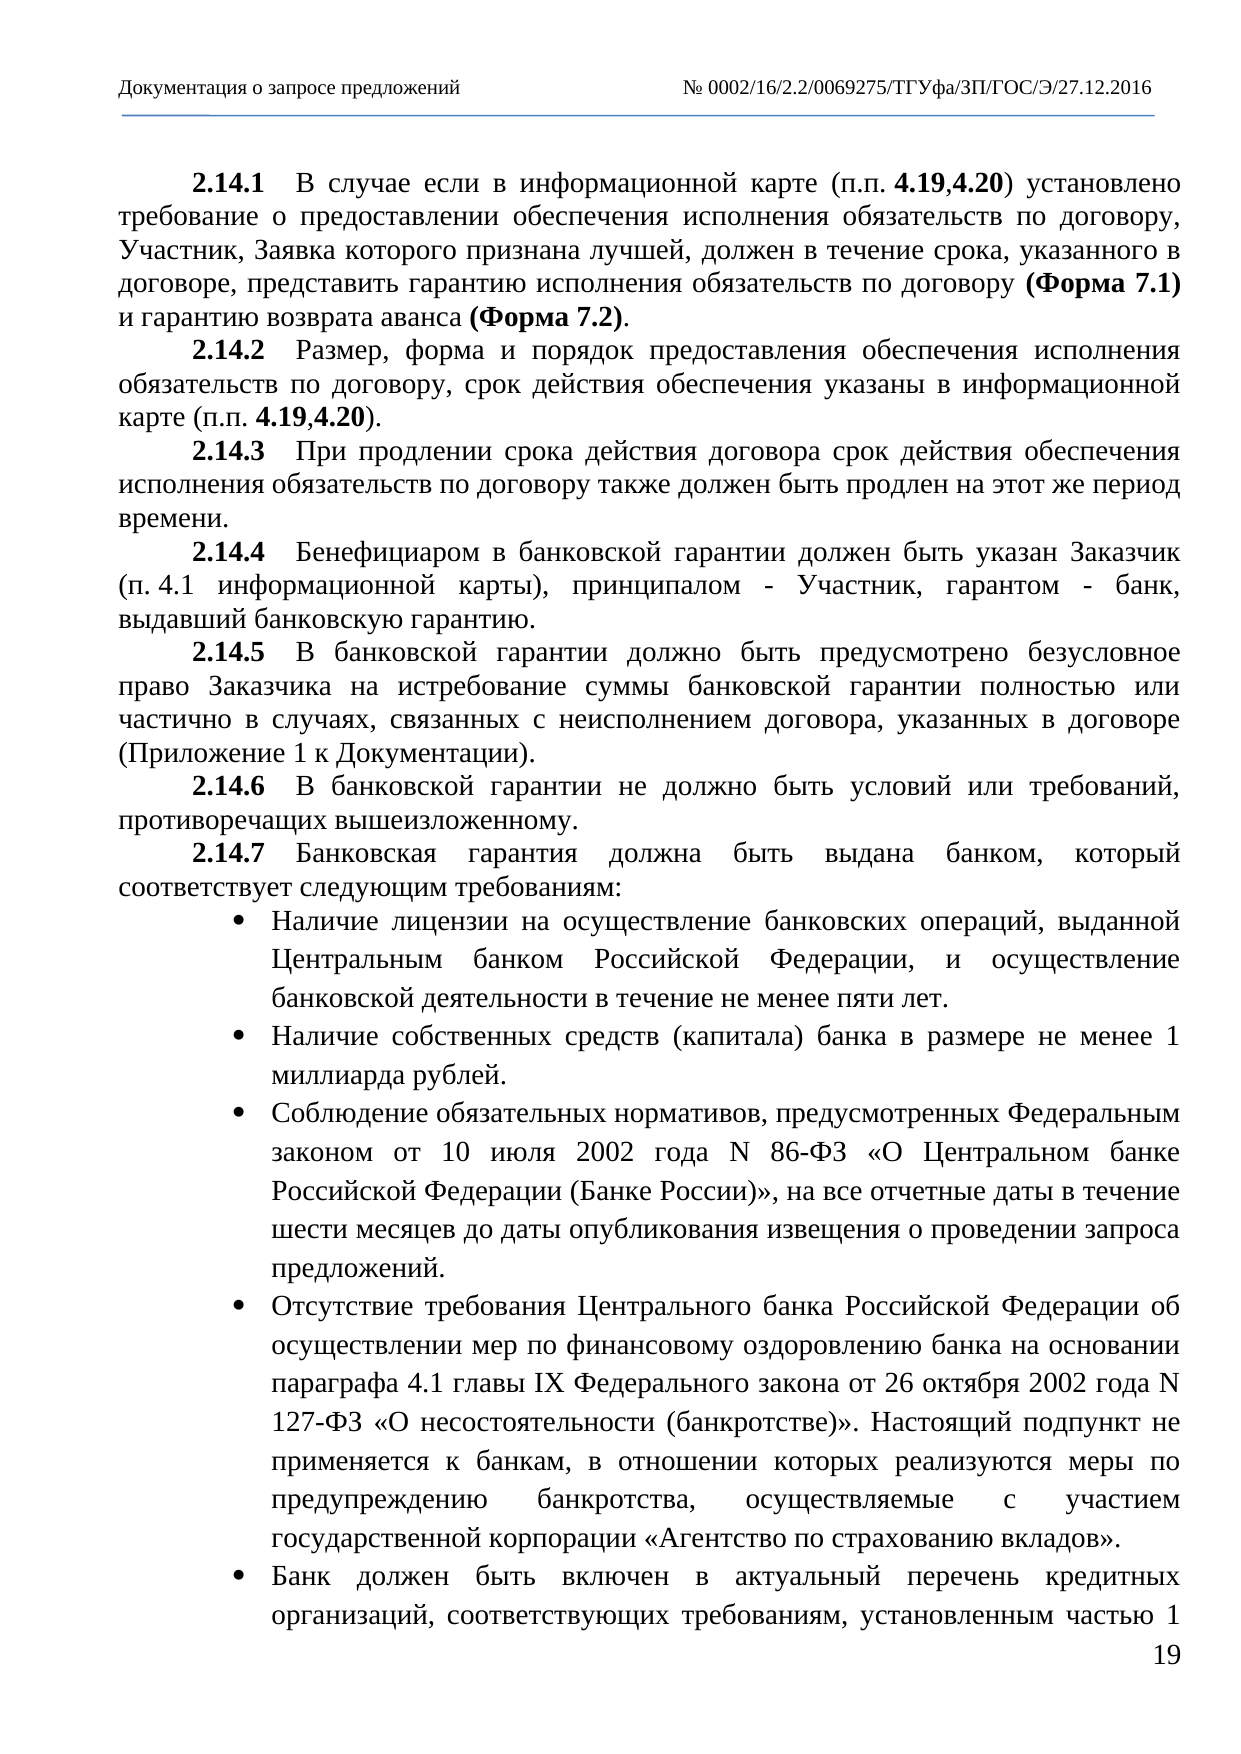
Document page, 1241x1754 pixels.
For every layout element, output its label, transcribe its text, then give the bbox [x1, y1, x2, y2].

list В случае если в информационной карте (п.п. 4.19,4.20) установлено требование о предоставлении обеспечения исполнения обязательств по договору, Участник, Заявка которого признана лучшей, должен в течение срока, указанного в договоре, представить гарантию исполнения обязательств по договору (Форма 7.1) и гарантию возврата аванса (Форма 7.2). [118, 165, 1181, 332]
list Размер, форма и порядок предоставления обеспечения исполнения обязательств по договору, срок действия обеспечения указаны в информационной карте (п.п. 4.19,4.20). [118, 332, 1181, 433]
list В банковской гарантии должно быть предусмотрено безусловное право Заказчика на истребование суммы банковской гарантии полностью или частично в случаях, связанных с неисполнением договора, указанных в договоре (Приложение 1 к Документации). [118, 634, 1181, 768]
list Бенефициаром в банковской гарантии должен быть указан Заказчик (п. 4.1 информационной карты), принципалом - Участник, гарантом - банк, выдавший банковскую гарантию. [118, 534, 1181, 634]
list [234, 1558, 1181, 1630]
list Отсутствие требования Центрального банка Российской Федерации об осуществлении мер по финансовому оздоровлению банка на основании параграфа 4.1 главы IX Федерального закона от 26 октября 2002 года N 127-ФЗ «О несостоятельности (банкротстве)». Настоящий подпункт не применяется к банкам, в отношении которых реализуются меры по предупреждению банкротства, осуществляемые с участием государственной корпорации «Агентство по страхованию вкладов». [234, 1288, 1181, 1553]
list Наличие лицензии на осуществление банковских операций, выданной Центральным банком Российской Федерации, и осуществление банковской деятельности в течение не менее пяти лет. [234, 903, 1181, 1013]
list Соблюдение обязательных нормативов, предусмотренных Федеральным законом от 10 июля 2002 года N 86-ФЗ «О Центральном банке Российской Федерации (Банке России)», на все отчетные даты в течение шести месяцев до даты опубликования извещения о проведении запроса предложений. [234, 1096, 1181, 1283]
list Наличие собственных средств (капитала) банка в размере не менее 1 миллиарда рублей. [234, 1018, 1181, 1091]
list При продлении срока действия договора срок действия обеспечения исполнения обязательств по договору также должен быть продлен на этот же период времени. [118, 433, 1181, 534]
list Банковская гарантия должна быть выдана банком, который соответствует следующим требованиям: [118, 836, 1181, 903]
list В банковской гарантии не должно быть условий или требований, противоречащих вышеизложенному. [118, 768, 1181, 836]
